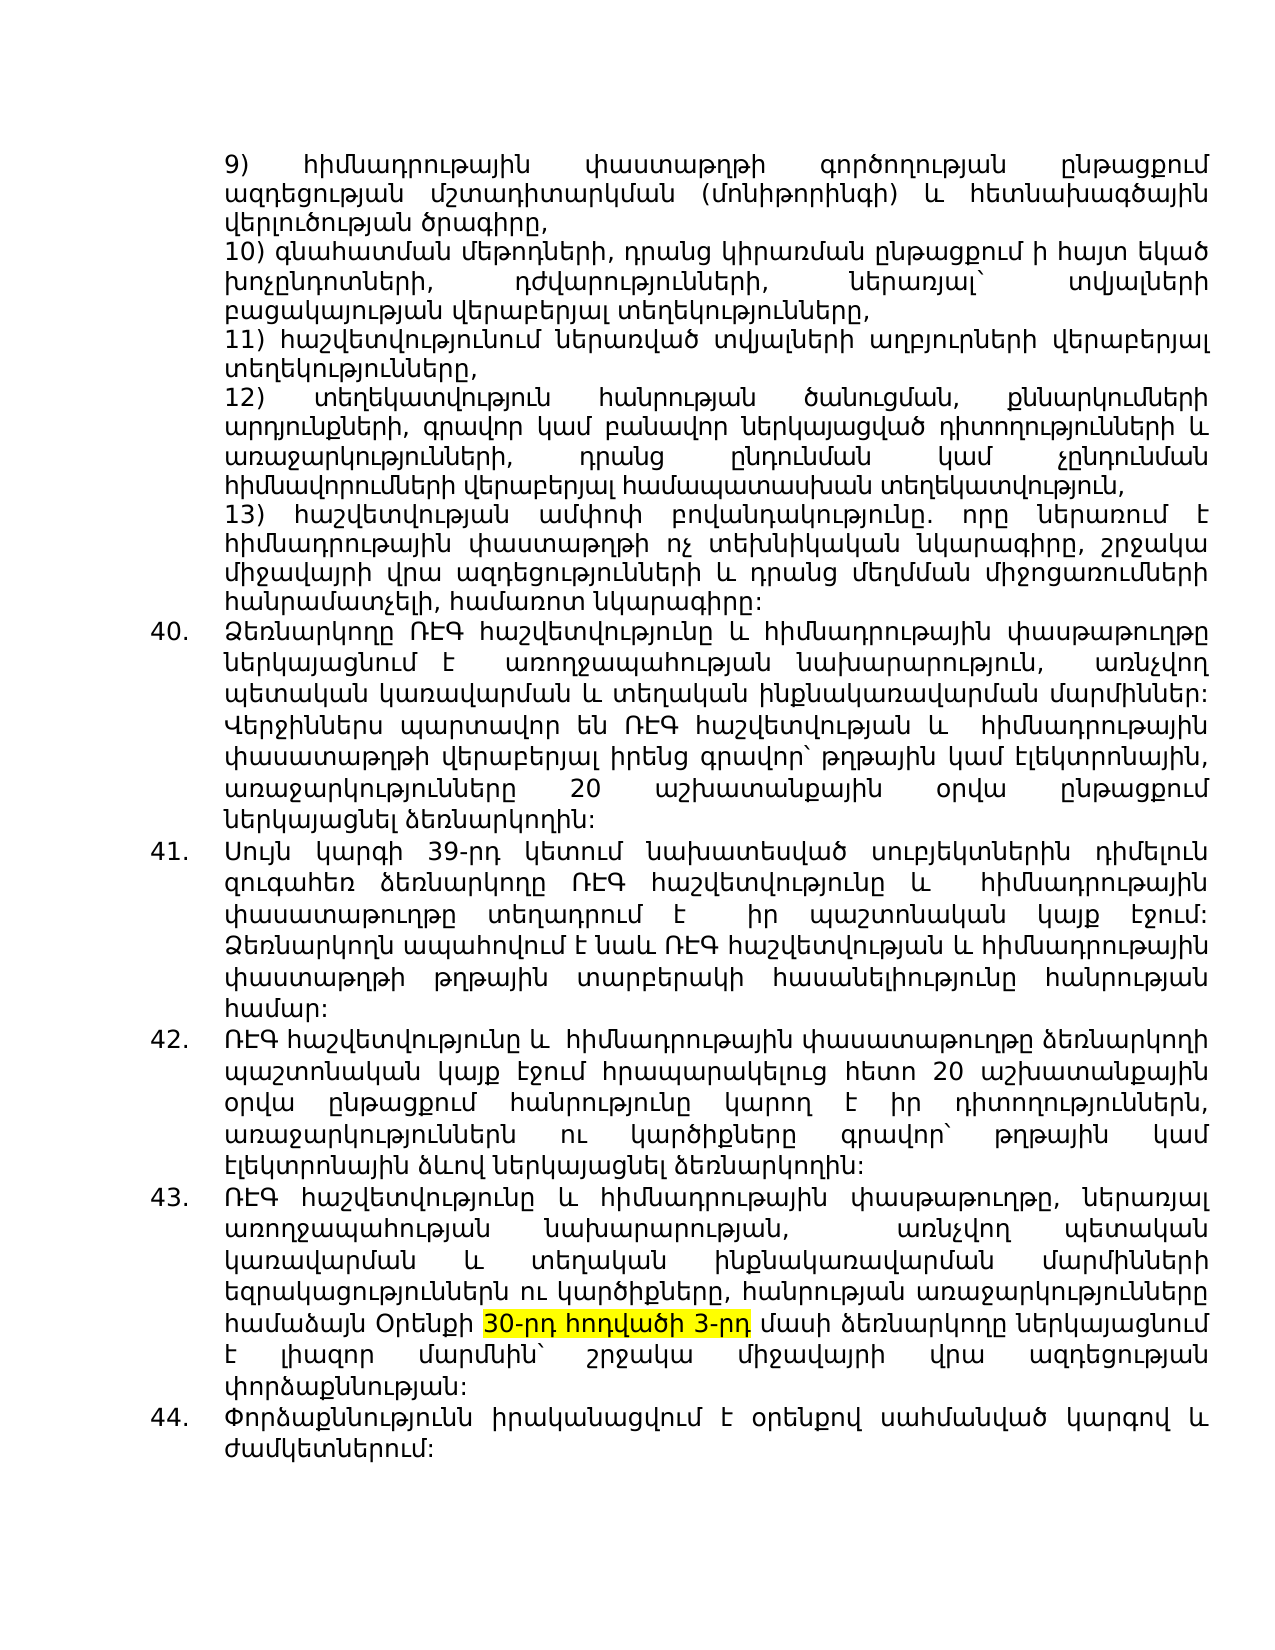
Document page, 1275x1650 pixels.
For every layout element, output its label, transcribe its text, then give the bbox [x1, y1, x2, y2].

list ՌԷԳ հաշվետվությունը և հիմնադրութային փասթաթուղթը, ներառյալ առողջապահության նախարարության, առնչվող պետական կառավարման և տեղական ինքնակառավարման մարմինների եզրակացություններն ու կարծիքները, հանրության առաջարկությունները համաձայն Օրենքի 30-րդ հոդվածի 3-րդ մասի ձեռնարկողը ներկայացնում է լիազոր մարմնին՝ շրջակա միջավայրի վրա ազդեցության փորձաքննության: [150, 1183, 1209, 1401]
text 12) տեղեկատվություն հանրության ծանուցման, քննարկումների արդյունքների, գրավոր կամ բանավոր ներկայացված դիտողությունների և առաջարկությունների, դրանց ընդունման կամ չընդունման հիմնավորումների վերաբերյալ համապատասխան տեղեկատվություն, [224, 383, 1209, 500]
text 13) հաշվետվության ամփոփ բովանդակությունը. որը ներառում է հիմնադրութային փաստաթղթի ոչ տեխնիկական նկարագիրը, շրջակա միջավայրի վրա ազդեցությունների և դրանց մեղմման միջոցառումների հանրամատչելի, համառոտ նկարագիրը: [224, 500, 1209, 617]
list Փորձաքննությունն իրականացվում է օրենքով սահմանված կարգով և ժամկետներում: [150, 1403, 1209, 1464]
text 10) գնահատման մեթոդների, դրանց կիրառման ընթացքում ի հայտ եկած խոչընդոտների, դժվարությունների, ներառյալ` տվյալների բացակայության վերաբերյալ տեղեկությունները, [224, 237, 1209, 325]
text 9) հիմնադրութային փաստաթղթի գործողության ընթացքում ազդեցության մշտադիտարկման (մոնիթորինգի) և հետնախագծային վերլուծության ծրագիրը, [224, 150, 1209, 237]
list Սույն կարգի 39-րդ կետում նախատեսված սուբյեկտներին դիմելուն զուգահեռ ձեռնարկողը ՌԷԳ հաշվետվությունը և հիմնադրութային փասատաթուղթը տեղադրում է իր պաշտոնական կայք էջում: Ձեռնարկողն ապահովում է նաև ՌԷԳ հաշվետվության և հիմնադրութային փաստաթղթի թղթային տարբերակի հասանելիությունը հանրության համար: [150, 837, 1209, 1023]
text 11) հաշվետվությունում ներառված տվյալների աղբյուրների վերաբերյալ տեղեկությունները, [224, 325, 1209, 383]
list ՌԷԳ հաշվետվությունը և հիմնադրութային փասատաթուղթը ձեռնարկողի պաշտոնական կայք էջում հրապարակելուց հետո 20 աշխատանքային օրվա ընթացքում հանրությունը կարող է իր դիտողություններն, առաջարկություններն ու կարծիքները գրավոր՝ թղթային կամ էլեկտրոնային ձևով ներկայացնել ձեռնարկողին: [150, 1026, 1209, 1181]
list Ձեռնարկողը ՌԷԳ հաշվետվությունը և հիմնադրութային փասթաթուղթը ներկայացնում է առողջապահության նախարարություն, առնչվող պետական կառավարման և տեղական ինքնակառավարման մարմիններ: Վերջիններս պարտավոր են ՌԷԳ հաշվետվության և հիմնադրութային փասատաթղթի վերաբերյալ իրենց գրավոր՝ թղթային կամ էլեկտրոնային, առաջարկությունները 20 աշխատանքային օրվա ընթացքում ներկայացնել ձեռնարկողին: [150, 617, 1209, 834]
